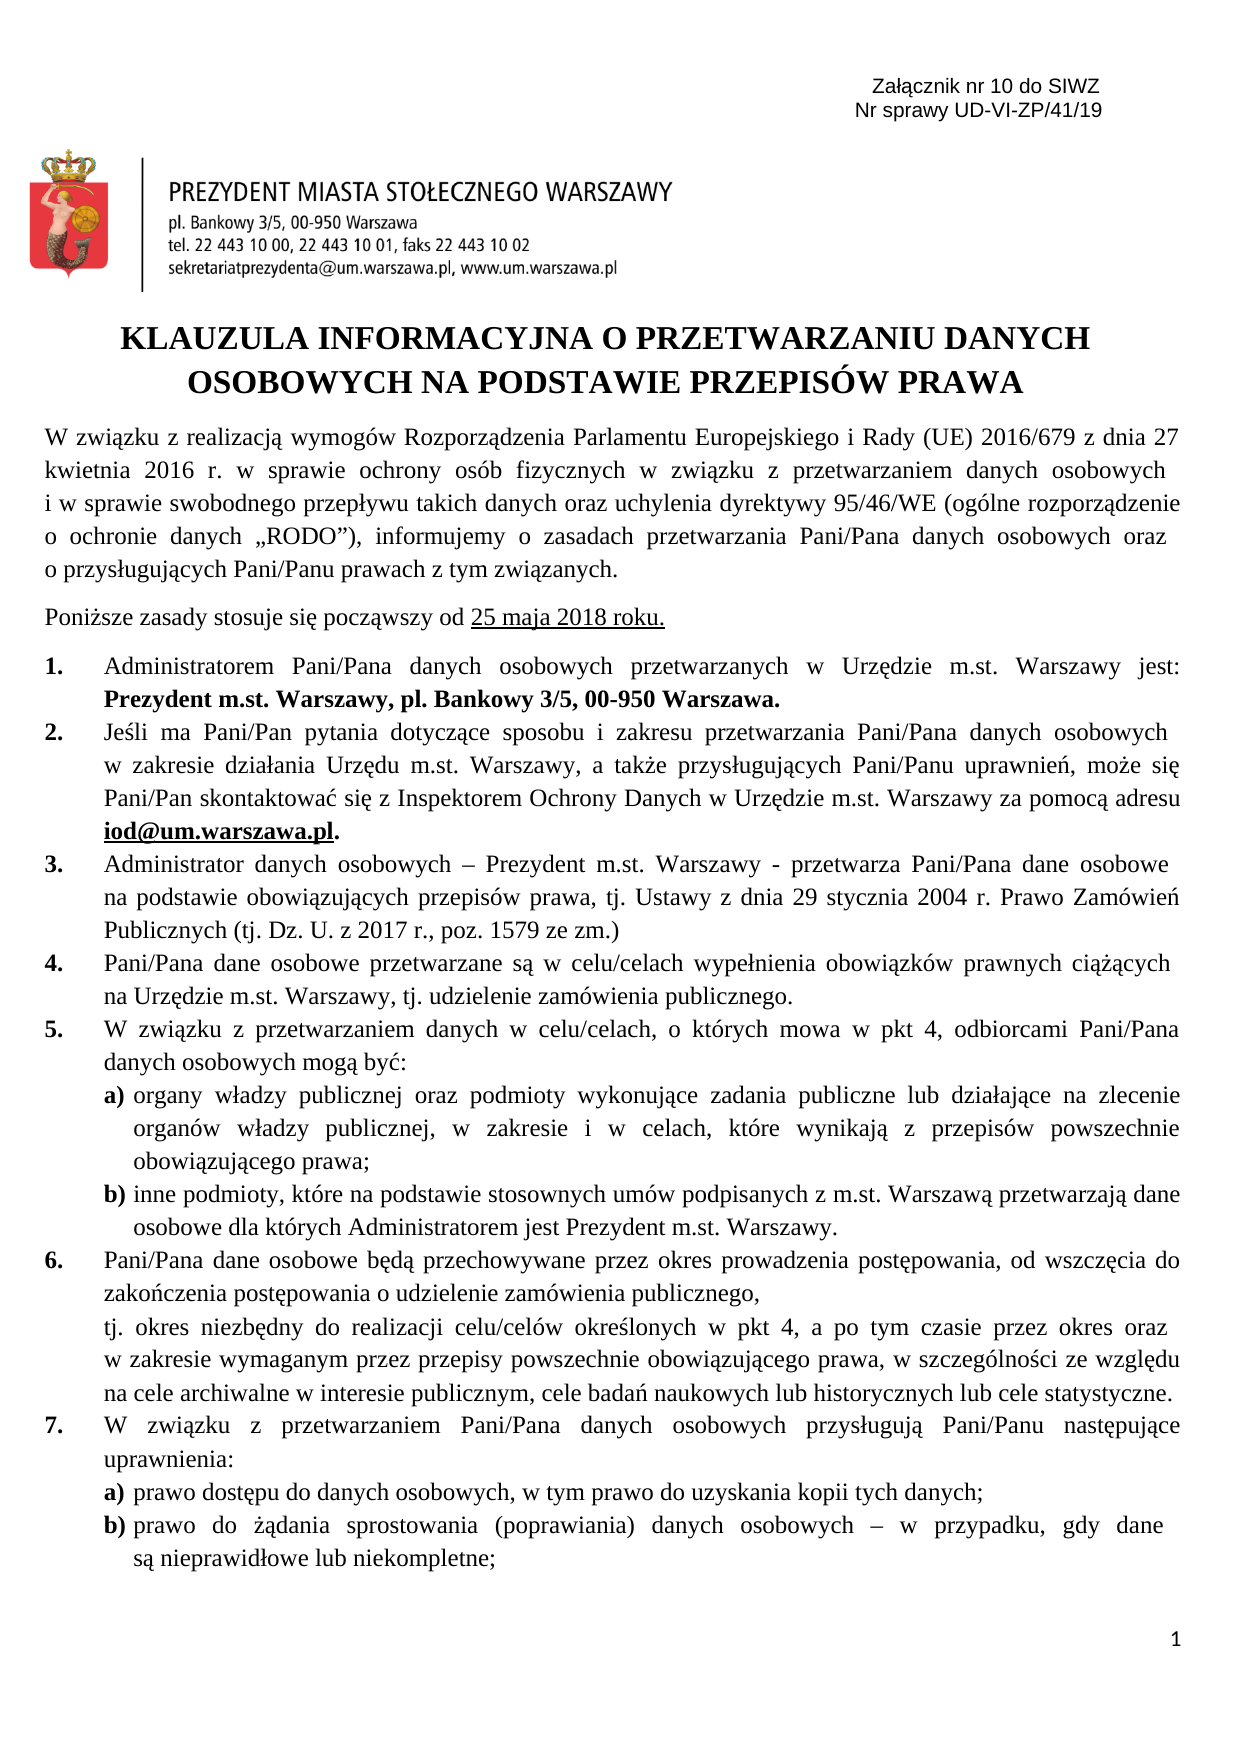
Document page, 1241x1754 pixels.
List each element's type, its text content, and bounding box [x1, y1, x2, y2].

text a) prawo dostępu do danych osobowych, w tym prawo do uzyskania kopii tych danych; [103, 1477, 1181, 1505]
text b) prawo do żądania sprostowania (poprawiania) danych osobowych – w przypadku, gdy dane są nieprawidłowe lub niekompletne; [103, 1510, 1181, 1571]
picture [29, 149, 685, 299]
list Jeśli ma Pani/Pan pytania dotyczące sposobu i zakresu przetwarzania Pani/Pana danych osobowych w zakresie działania Urzędu m.st. Warszawy, a także przysługujących Pani/Panu uprawnień, może się Pani/Pan skontaktować się z Inspektorem Ochrony Danych w Urzędzie m.st. Warszawy za pomocą adresu iod@um.warszawa.pl. [44, 717, 1181, 845]
list W związku z przetwarzaniem danych w celu/celach, o których mowa w pkt 4, odbiorcami Pani/Pana danych osobowych mogą być: [44, 1014, 1181, 1076]
list W związku z przetwarzaniem Pani/Pana danych osobowych przysługują Pani/Panu następujące uprawnienia: [44, 1411, 1181, 1472]
list Pani/Pana dane osobowe będą przechowywane przez okres prowadzenia postępowania, od wszczęcia do zakończenia postępowania o udzielenie zamówienia publicznego, [44, 1246, 1181, 1307]
list Administratorem Pani/Pana danych osobowych przetwarzanych w Urzędzie m.st. Warszawy jest: Prezydent m.st. Warszawy, pl. Bankowy 3/5, 00-950 Warszawa. [44, 651, 1181, 713]
list Pani/Pana dane osobowe przetwarzane są w celu/celach wypełnienia obowiązków prawnych ciążących na Urzędzie m.st. Warszawy, tj. udzielenie zamówienia publicznego. [44, 948, 1181, 1010]
list Administrator danych osobowych – Prezydent m.st. Warszawy - przetwarza Pani/Pana dane osobowe na podstawie obowiązujących przepisów prawa, tj. Ustawy z dnia 29 stycznia 2004 r. Prawo Zamówień Publicznych (tj. Dz. U. z 2017 r., poz. 1579 ze zm.) [44, 849, 1181, 944]
text Poniższe zasady stosuje się począwszy od 25 maja 2018 roku. [44, 602, 1181, 631]
list organy władzy publicznej oraz podmioty wykonujące zadania publiczne lub działające na zlecenie organów władzy publicznej, w zakresie i w celach, które wynikają z przepisów powszechnie obowiązującego prawa; [103, 1080, 1181, 1175]
text KLAUZULA INFORMACYJNA O PRZETWARZANIU DANYCH OSOBOWYCH NA PODSTAWIE PRZEPISÓW PRAWA [29, 318, 1181, 400]
list tj. okres niezbędny do realizacji celu/celów określonych w pkt 4, a po tym czasie przez okres oraz w zakresie wymaganym przez przepisy powszechnie obowiązującego prawa, w szczególności ze względu na cele archiwalne w interesie publicznym, cele badań naukowych lub historycznych lub cele statystyczne. [103, 1312, 1181, 1406]
text W związku z realizacją wymogów Rozporządzenia Parlamentu Europejskiego i Rady (UE) 2016/679 z dnia 27 kwietnia 2016 r. w sprawie ochrony osób fizycznych w związku z przetwarzaniem danych osobowych i w sprawie swobodnego przepływu takich danych oraz uchylenia dyrektywy 95/46/WE (ogólne rozporządzenie o ochronie danych „RODO”), informujemy o zasadach przetwarzania Pani/Pana danych osobowych oraz o przysługujących Pani/Panu prawach z tym związanych. [44, 422, 1181, 583]
list inne podmioty, które na podstawie stosownych umów podpisanych z m.st. Warszawą przetwarzają dane osobowe dla których Administratorem jest Prezydent m.st. Warszawy. [103, 1179, 1181, 1241]
